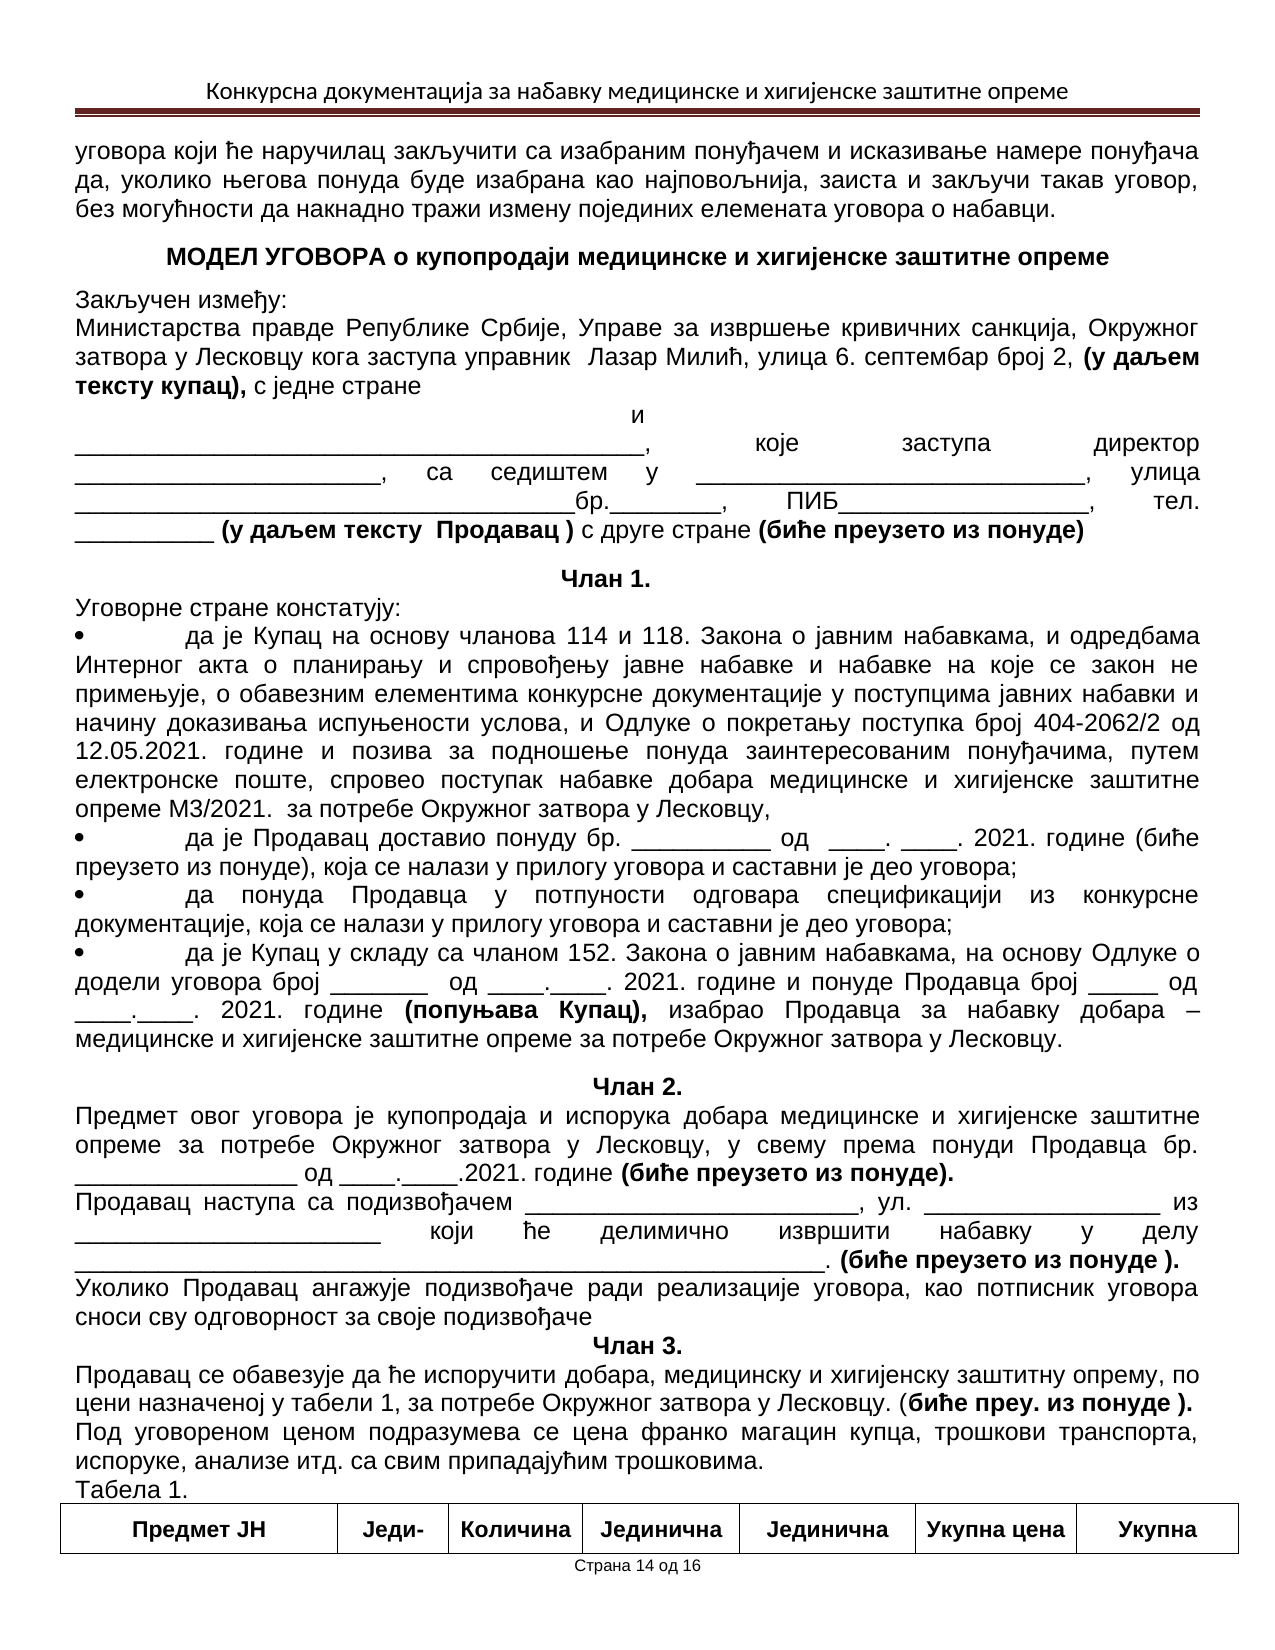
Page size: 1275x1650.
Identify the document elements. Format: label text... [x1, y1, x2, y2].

list да понуда Продавца у потпуности одговара спецификацији из конкурсне документације, која се налази у прилогу уговора и саставни је део уговора; [75, 880, 1200, 938]
text Министарства правде Републике Србије, Управе за извршење кривичних санкција, Окружног затвора у Лесковцу кога заступа управник Лазар Милић, улица 6. септембар број 2, (у даљем тексту купац), с једне стране [75, 313, 1200, 400]
text МОДЕЛ УГОВОРА о купопродаји медицинске и хигијенске заштитне опреме [75, 242, 1200, 270]
text Уколико Продавац ангажује подизвођаче ради реализације уговора, као потписник уговора сноси сву одговорност за своје подизвођаче [75, 1273, 1200, 1331]
text Продавац наступа са подизвођачем ________________________, ул. _________________ из ______________________ који ће делимично извршити набавку у делу ______________________________________________________. (биће преузето из понуде ). [75, 1187, 1200, 1273]
text Продавац се обавезује да ће испоручити добара, медицинску и хигијенску заштитну опрему, по цени назначеној у табели 1, за потребе Окружног затвора у Лесковцу. (биће преу. из понуде ). [75, 1359, 1200, 1417]
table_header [916, 1504, 1076, 1553]
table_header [583, 1504, 739, 1553]
text Члан 2. [75, 1072, 1200, 1101]
text _________________________________________, које заступа директор ______________________, са седиштем у ____________________________, улица ____________________________________бр.________, ПИБ__________________, тел. __________ (у даљем тексту Продавац ) с друге стране (биће преузето из понуде) [75, 428, 1200, 543]
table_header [1077, 1504, 1238, 1553]
table_header Предмет ЈН [61, 1504, 337, 1553]
text Под уговореном ценом подразумева се цена франко магацин купца, трошкови транспорта, испоруке, анализе итд. са свим припадајућим трошковима. [75, 1417, 1200, 1474]
table_header Једи- ница мере [338, 1504, 448, 1553]
text Члан 1. [75, 564, 1136, 592]
text Табела 1. [75, 1474, 1200, 1503]
table_header Количина [449, 1504, 582, 1553]
text Закључен између: [75, 285, 1200, 313]
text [75, 136, 1200, 222]
text Предмет овог уговора је купопродаја и испорука добара медицинске и хигијенске заштитне опреме за потребе Окружног затвора у Лесковцу, у свему према понуди Продавца бр. ________________ од ____.____.2021. године (биће преузето из понуде). [75, 1101, 1200, 1187]
list да је Купац у складу са чланом 152. Закона о јавним набавкама, на основу Одлуке о додели уговора број _______ од ____.____. 2021. године и понуде Продавца број _____ од ____.____. 2021. године (попуњава Купац), изабрао Продавца за набавку добара – медицинске и хигијенске заштитне опреме за потребе Окружног затвора у Лесковцу. [75, 938, 1200, 1053]
list да је Купац на основу чланова 114 и 118. Закона о јавним набавкама, и одредбама Интерног акта о планирању и спровођењу јавне набавке и набавке на које се закон не примењује, о обавезним елементима конкурсне документације у поступцима јавних набавки и начину доказивања испуњености услова, и Одлуке о покретању поступка број 404-2062/2 од 12.05.2021. године и позива за подношење понуда заинтересованим понуђачима, путем електронске поште, спровео поступак набавке добара медицинске и хигијенске заштитне опреме М3/2021. за потребе Окружног затвора у Лесковцу, [75, 621, 1200, 823]
text и [75, 400, 1200, 428]
text Члан 3. [75, 1331, 1200, 1359]
text Уговорне стране констатују: [75, 592, 1200, 621]
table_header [740, 1504, 915, 1553]
list да је Продавац доставио понуду бр. __________ од ____. ____. 2021. године (биће преузето из понуде), која се налази у прилогу уговора и саставни је део уговора; [75, 823, 1200, 880]
